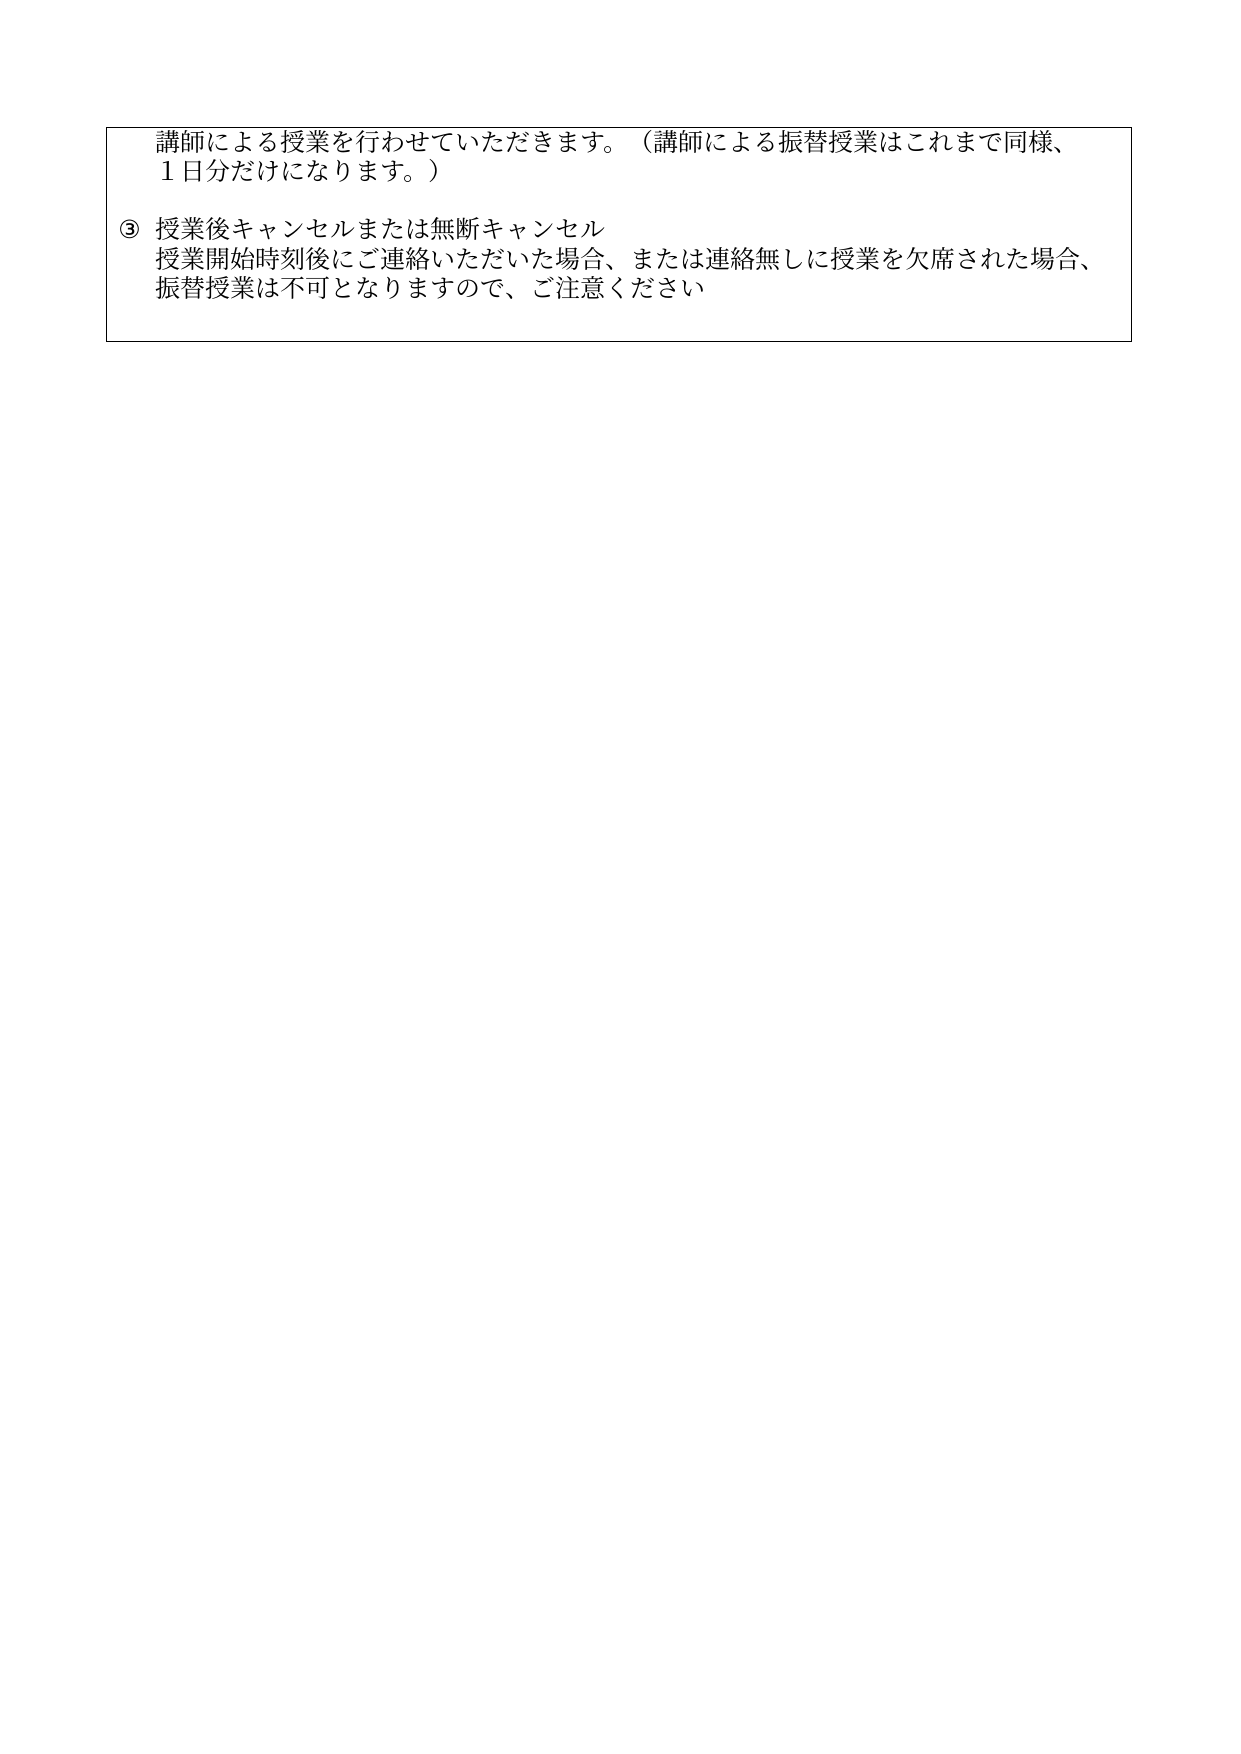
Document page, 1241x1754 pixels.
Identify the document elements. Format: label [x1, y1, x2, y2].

table_header [107, 128, 1131, 341]
